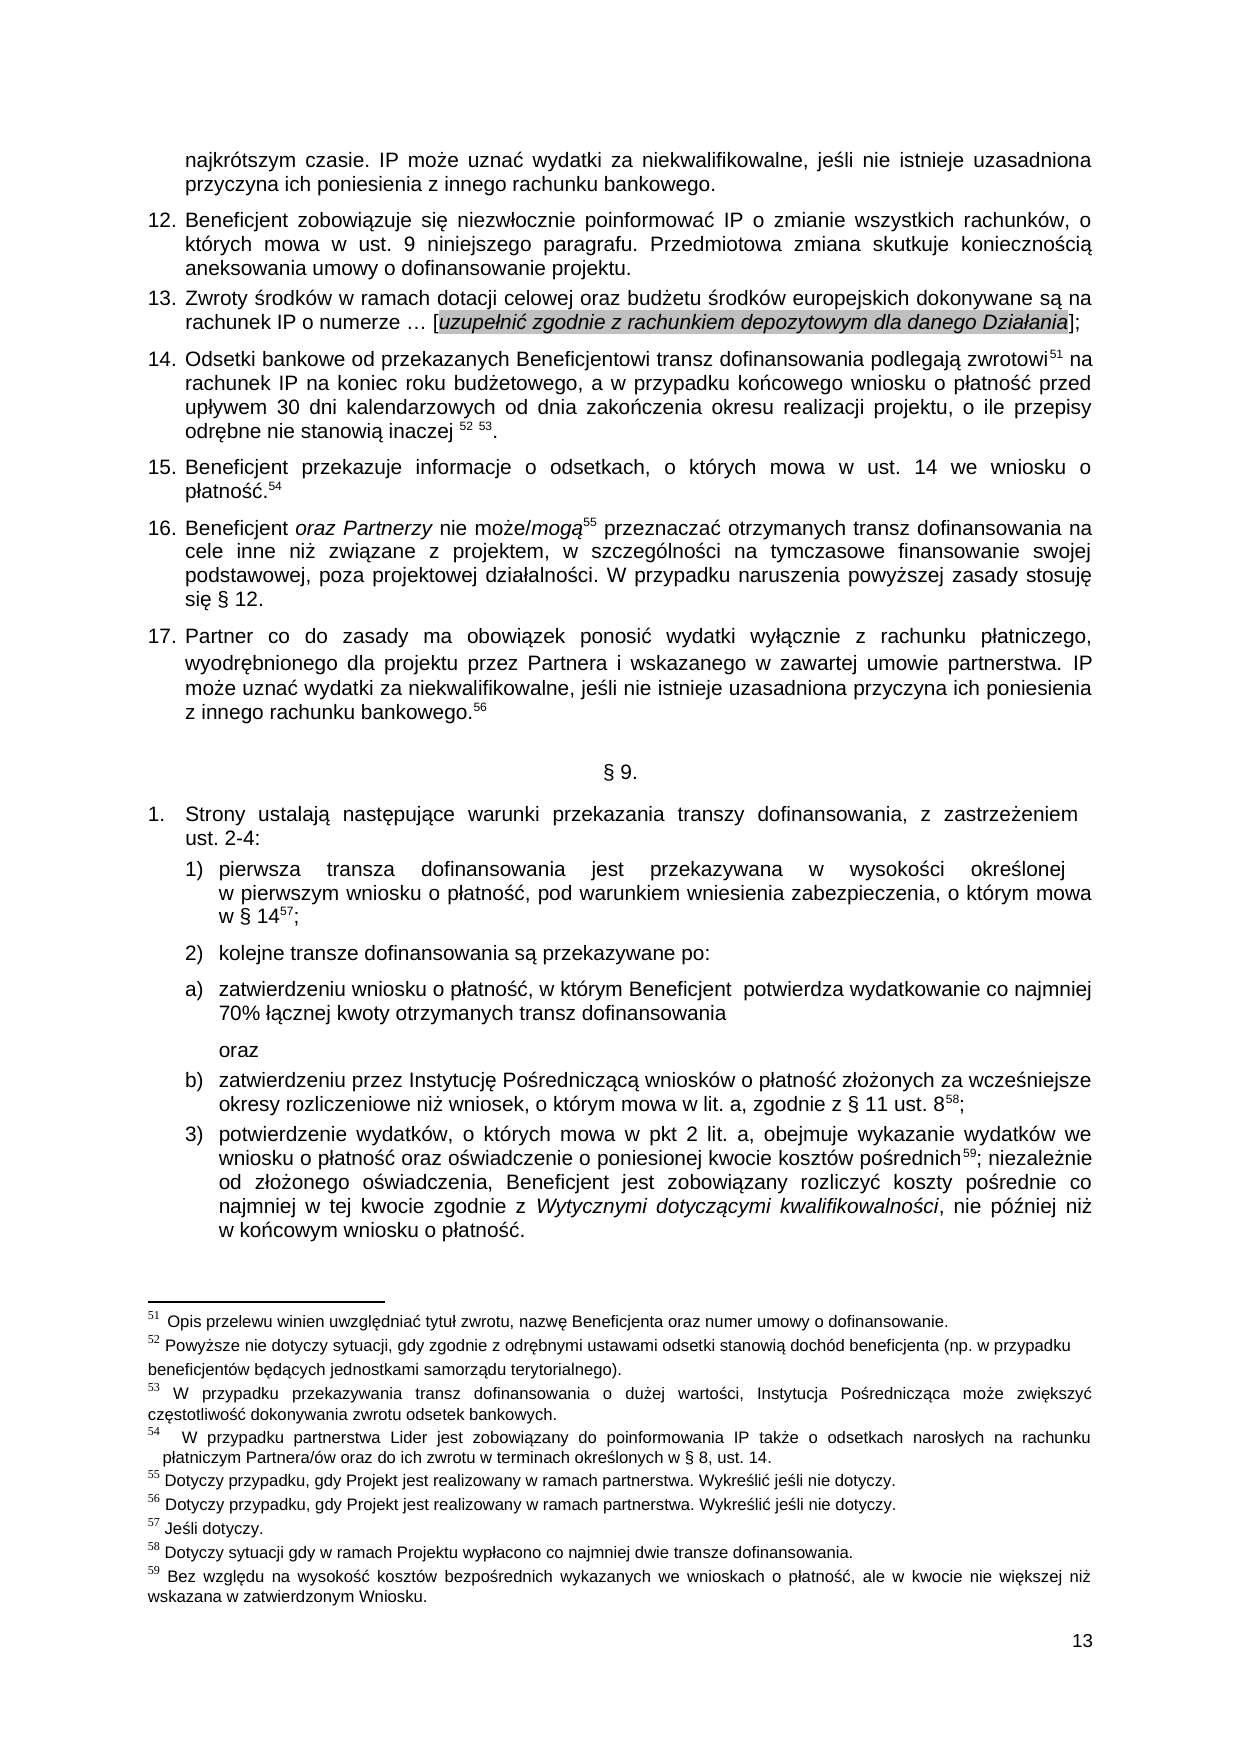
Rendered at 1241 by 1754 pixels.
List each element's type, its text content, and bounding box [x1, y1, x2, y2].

list Beneficjent przekazuje informacje o odsetkach, o których mowa w ust. 14 we wniosku o płatność. [148, 455, 1092, 503]
list Partner co do zasady ma obowiązek ponosić wydatki wyłącznie z rachunku płatniczego, wyodrębnionego dla projektu przez Partnera i wskazanego w zawartej umowie partnerstwa. IP może uznać wydatki za niekwalifikowalne, jeśli nie istnieje uzasadniona przyczyna ich poniesienia z innego rachunku bankowego. [148, 624, 1092, 724]
list potwierdzenie wydatków, o których mowa w pkt 2 lit. a, obejmuje wykazanie wydatków we wniosku o płatność oraz oświadczenie o poniesionej kwocie kosztów pośrednich; niezależnie od złożonego oświadczenia, Beneficjent jest zobowiązany rozliczyć koszty pośrednie co najmniej w tej kwocie zgodnie z Wytycznymi dotyczącymi kwalifikowalności, nie później niż w końcowym wniosku o płatność. [185, 1122, 1092, 1242]
list Beneficjent oraz Partnerzy nie może/mogą przeznaczać otrzymanych transz dofinansowania na cele inne niż związane z projektem, w szczególności na tymczasowe finansowanie swojej podstawowej, poza projektowej działalności. W przypadku naruszenia powyższej zasady stosuję się § 12. [148, 515, 1092, 611]
list Odsetki bankowe od przekazanych Beneficjentowi transz dofinansowania podlegają zwrotowi na rachunek IP na koniec roku budżetowego, a w przypadku końcowego wniosku o płatność przed upływem 30 dni kalendarzowych od dnia zakończenia okresu realizacji projektu, o ile przepisy odrębne nie stanowią inaczej . [148, 347, 1092, 442]
list zatwierdzeniu wniosku o płatność, w którym Beneficjent potwierdza wydatkowanie co najmniej 70% łącznej kwoty otrzymanych transz dofinansowania [185, 977, 1092, 1025]
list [148, 148, 1092, 196]
text § 9. [148, 760, 1092, 784]
list Beneficjent zobowiązuje się niezwłocznie poinformować IP o zmianie wszystkich rachunków, o których mowa w ust. 9 niniejszego paragrafu. Przedmiotowa zmiana skutkuje koniecznością aneksowania umowy o dofinansowanie projektu. [148, 208, 1092, 280]
list zatwierdzeniu przez Instytucję Pośredniczącą wniosków o płatność złożonych za wcześniejsze okresy rozliczeniowe niż wniosek, o którym mowa w lit. a, zgodnie z § 11 ust. 8; [185, 1068, 1092, 1116]
list Strony ustalają następujące warunki przekazania transzy dofinansowania, z zastrzeżeniem ust. 2-4: [148, 802, 1092, 850]
list kolejne transze dofinansowania są przekazywane po: [185, 941, 1092, 965]
list Zwroty środków w ramach dotacji celowej oraz budżetu środków europejskich dokonywane są na rachunek IP o numerze … [uzupełnić zgodnie z rachunkiem depozytowym dla danego Działania]; [148, 286, 1092, 334]
list oraz [218, 1038, 1092, 1062]
list pierwsza transza dofinansowania jest przekazywana w wysokości określonej w pierwszym wniosku o płatność, pod warunkiem wniesienia zabezpieczenia, o którym mowa w § 14; [185, 856, 1092, 928]
